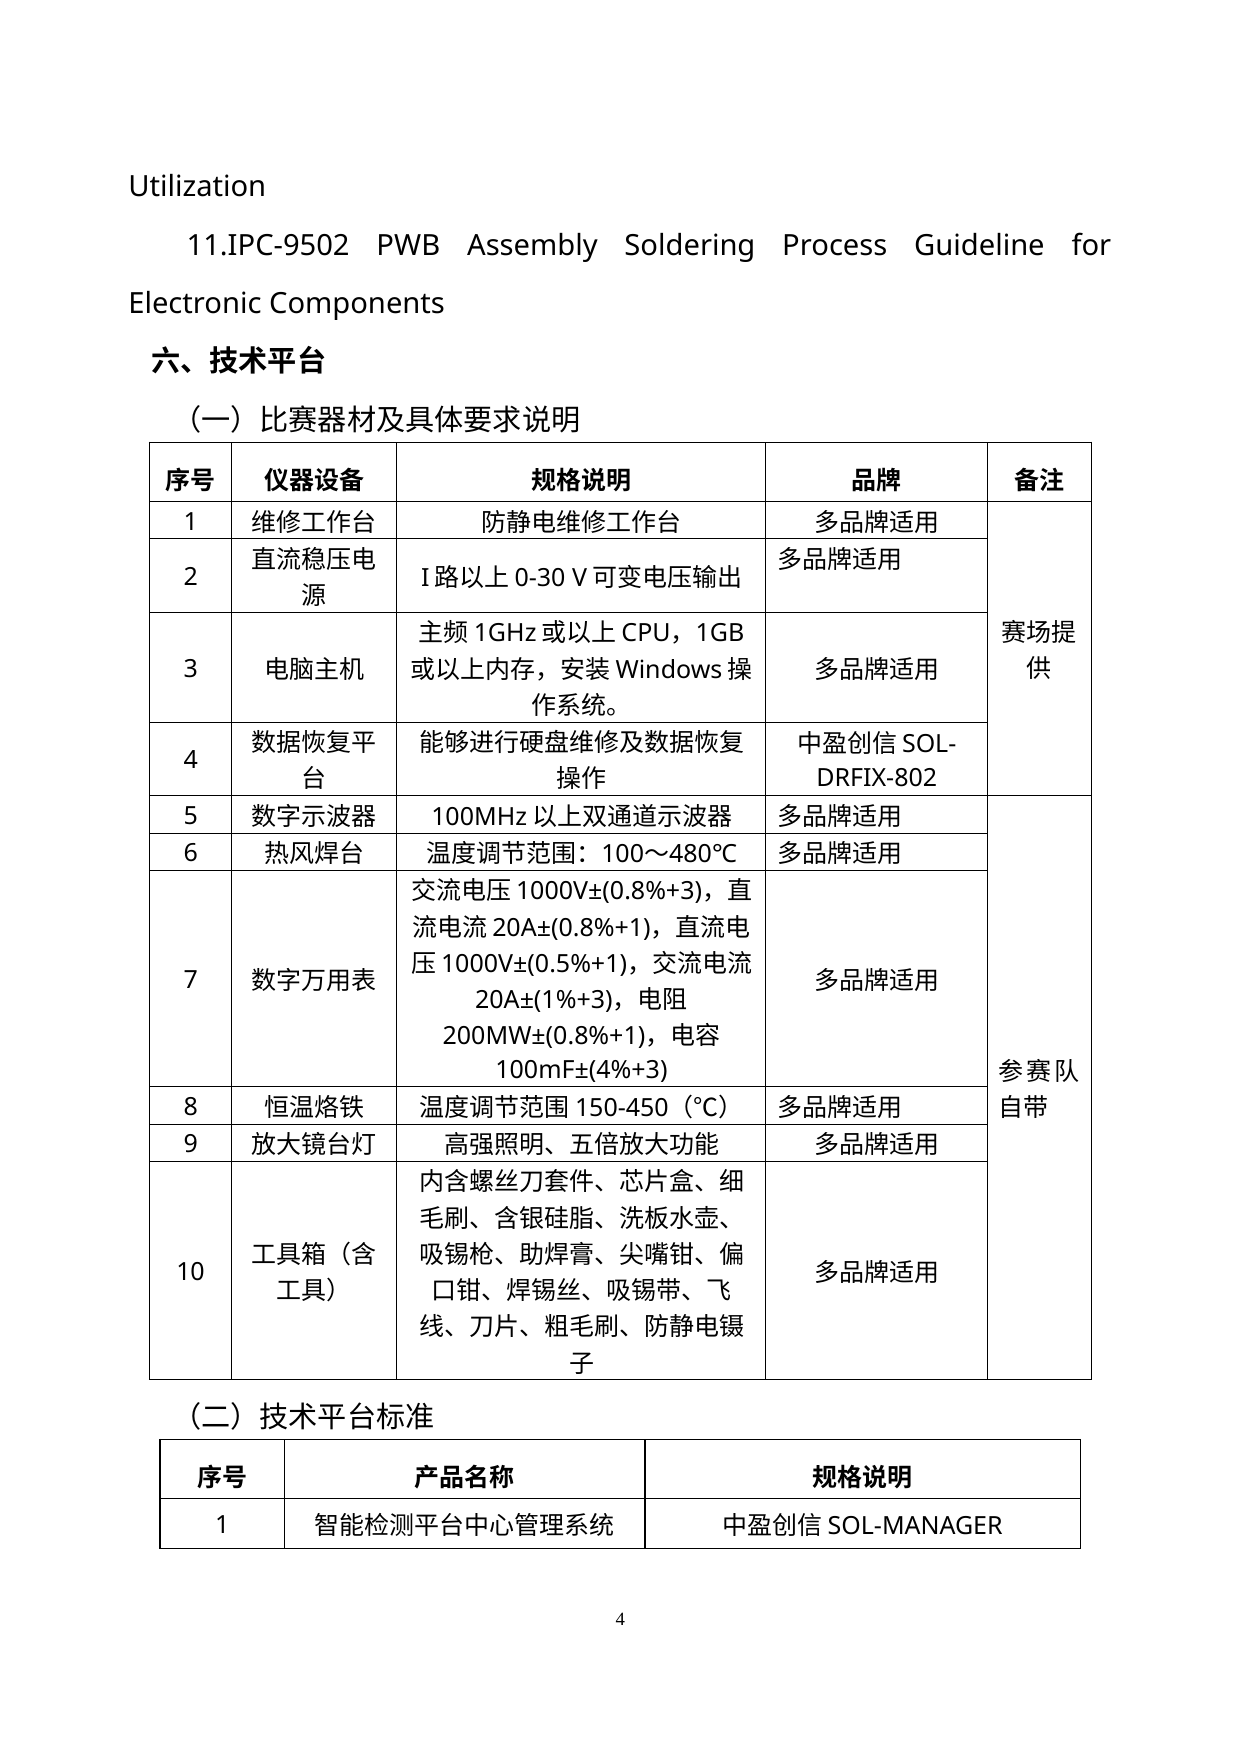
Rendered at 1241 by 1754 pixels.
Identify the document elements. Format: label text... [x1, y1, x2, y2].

table_cell 1 [161, 1499, 284, 1548]
table_cell 内含螺丝刀套件、芯片盒、细毛刷、含银硅脂、洗板水壶、吸锡枪、助焊膏、尖嘴钳、偏口钳、焊锡丝、吸锡带、飞线、刀片、粗毛刷、防静电镊子 [397, 1162, 765, 1379]
text 11.IPC-9502 PWB Assembly Soldering Process Guideline for Electronic Components [128, 208, 1112, 325]
table_cell 多品牌适用 [766, 796, 987, 832]
table_header 仪器设备 [232, 443, 396, 501]
table_cell 热风焊台 [232, 834, 396, 870]
table_cell 10 [150, 1162, 231, 1379]
subtitle 六、技术平台 [128, 325, 1112, 383]
text （二）技术平台标准 [128, 1380, 1112, 1439]
table_cell 防静电维修工作台 [397, 502, 765, 538]
table_cell 2 [150, 539, 231, 612]
table_cell 1 [150, 502, 231, 538]
table_cell 智能检测平台中心管理系统 [285, 1499, 644, 1548]
table_cell 温度调节范围：100～480℃ [397, 834, 765, 870]
table_cell 中盈创信SOL-DRFIX-802 [766, 723, 987, 795]
table_cell 中盈创信SOL-MANAGER [646, 1499, 1080, 1548]
table_cell 多品牌适用 [766, 613, 987, 722]
table_cell 8 [150, 1087, 231, 1123]
table_cell 9 [150, 1125, 231, 1161]
table_cell 多品牌适用 [766, 502, 987, 538]
table_cell 多品牌适用 [766, 871, 987, 1086]
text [128, 150, 1112, 208]
table_cell I路以上0-30 V可变电压输出 [397, 539, 765, 612]
table_cell 交流电压1000V±(0.8%+3)，直流电流20A±(0.8%+1)，直流电压1000V±(0.5%+1)，交流电流20A±(1%+3)，电阻200MW±(0.8%+1)，电容100mF±(4%+3) [397, 871, 765, 1086]
table_cell 多品牌适用 [766, 1162, 987, 1379]
table_cell 恒温烙铁 [232, 1087, 396, 1123]
table_header 备注 [988, 443, 1091, 501]
table_cell 数据恢复平台 [232, 723, 396, 795]
table_cell 温度调节范围 150-450（℃） [397, 1087, 765, 1123]
table_cell 多品牌适用 [766, 539, 987, 612]
text （一）比赛器材及具体要求说明 [128, 383, 1112, 442]
table_cell 维修工作台 [232, 502, 396, 538]
table_cell 电脑主机 [232, 613, 396, 722]
table_cell 赛场提供 [988, 502, 1091, 795]
table_cell 工具箱（含工具） [232, 1162, 396, 1379]
table_cell 高强照明、五倍放大功能 [397, 1125, 765, 1161]
table_cell 100MHz以上双通道示波器 [397, 796, 765, 832]
table_cell 多品牌适用 [766, 834, 987, 870]
table_cell 3 [150, 613, 231, 722]
table_header 规格说明 [646, 1440, 1080, 1498]
table_cell 7 [150, 871, 231, 1086]
table_cell 主频1GHz或以上CPU，1GB或以上内存，安装Windows操作系统。 [397, 613, 765, 722]
table_cell 6 [150, 834, 231, 870]
table_header 序号 [161, 1440, 284, 1498]
table_cell 多品牌适用 [766, 1125, 987, 1161]
table_cell 能够进行硬盘维修及数据恢复操作 [397, 723, 765, 795]
table_cell 直流稳压电源 [232, 539, 396, 612]
table_header 品牌 [766, 443, 987, 501]
table_header 产品名称 [285, 1440, 644, 1498]
table_cell 多品牌适用 [766, 1087, 987, 1123]
table_cell 数字万用表 [232, 871, 396, 1086]
table_cell 参赛队自带 [988, 796, 1091, 1379]
table_cell 放大镜台灯 [232, 1125, 396, 1161]
table_cell 4 [150, 723, 231, 795]
table_header 规格说明 [397, 443, 765, 501]
table_cell 5 [150, 796, 231, 832]
table_cell 数字示波器 [232, 796, 396, 832]
table_header 序号 [150, 443, 231, 501]
